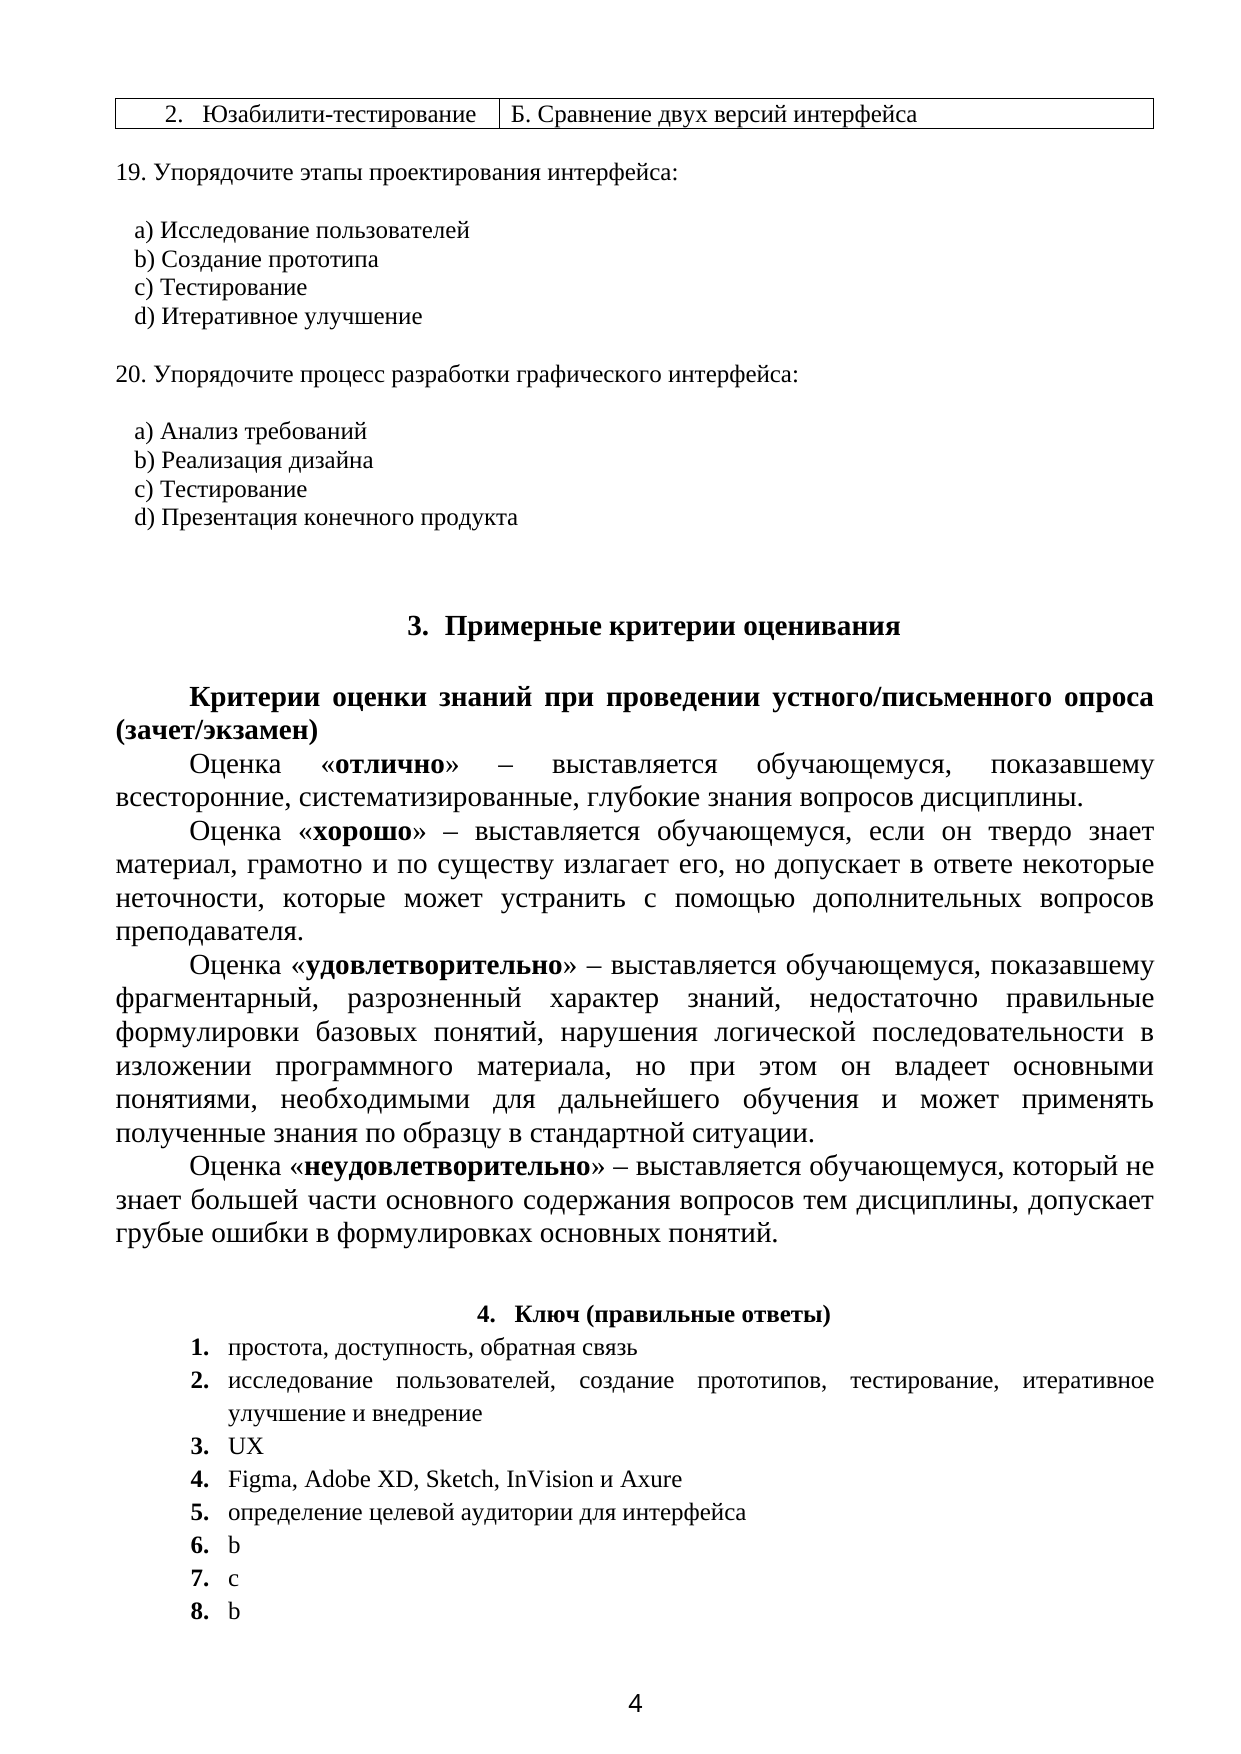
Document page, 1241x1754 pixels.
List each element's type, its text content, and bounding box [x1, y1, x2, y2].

text Критерии оценки знаний при проведении устного/письменного опроса (зачет/экзамен) [115, 679, 1155, 746]
text Оценка «неудовлетворительно» – выставляется обучающемуся, который не знает большей части основного содержания вопросов тем дисциплины, допускает грубые ошибки в формулировках основных понятий. [115, 1148, 1155, 1249]
list определение целевой аудитории для интерфейса [190, 1497, 1155, 1526]
list Примерные критерии оценивания [153, 608, 1155, 642]
list Figma, Adobe XD, Sketch, InVision и Axure [190, 1464, 1155, 1493]
text Оценка «отлично» – выставляется обучающемуся, показавшему всесторонние, систематизированные, глубокие знания вопросов дисциплины. [115, 746, 1155, 813]
text Оценка «удовлетворительно» – выставляется обучающемуся, показавшему фрагментарный, разрозненный характер знаний, недостаточно правильные формулировки базовых понятий, нарушения логической последовательности в изложении программного материала, но при этом он владеет основными понятиями, необходимыми для дальнейшего обучения и может применять полученные знания по образцу в стандартной ситуации. [115, 947, 1155, 1148]
text 19. Упорядочите этапы проектирования интерфейса: a) Исследование пользователей b) Создание прототипа c) Тестирование d) Итеративное улучшение 20. Упорядочите процесс разработки графического интерфейса: a) Анализ требований b) Реализация дизайна c) Тестирование d) Презентация конечного продукта [115, 157, 1155, 531]
list c [190, 1563, 1155, 1592]
list UX [190, 1431, 1155, 1460]
table_cell Б. Сравнение двух версий интерфейса [500, 99, 1153, 128]
table_cell Юзабилити-тестирование [116, 99, 499, 128]
list исследование пользователей, создание прототипов, тестирование, итеративное улучшение и внедрение [190, 1365, 1155, 1427]
text Оценка «хорошо» – выставляется обучающемуся, если он твердо знает материал, грамотно и по существу излагает его, но допускает в ответе некоторые неточности, которые может устранить с помощью дополнительных вопросов преподавателя. [115, 813, 1155, 947]
list Ключ (правильные ответы) [153, 1299, 1155, 1328]
list b [190, 1530, 1155, 1559]
list простота, доступность, обратная связь [190, 1332, 1155, 1361]
list b [190, 1596, 1155, 1625]
